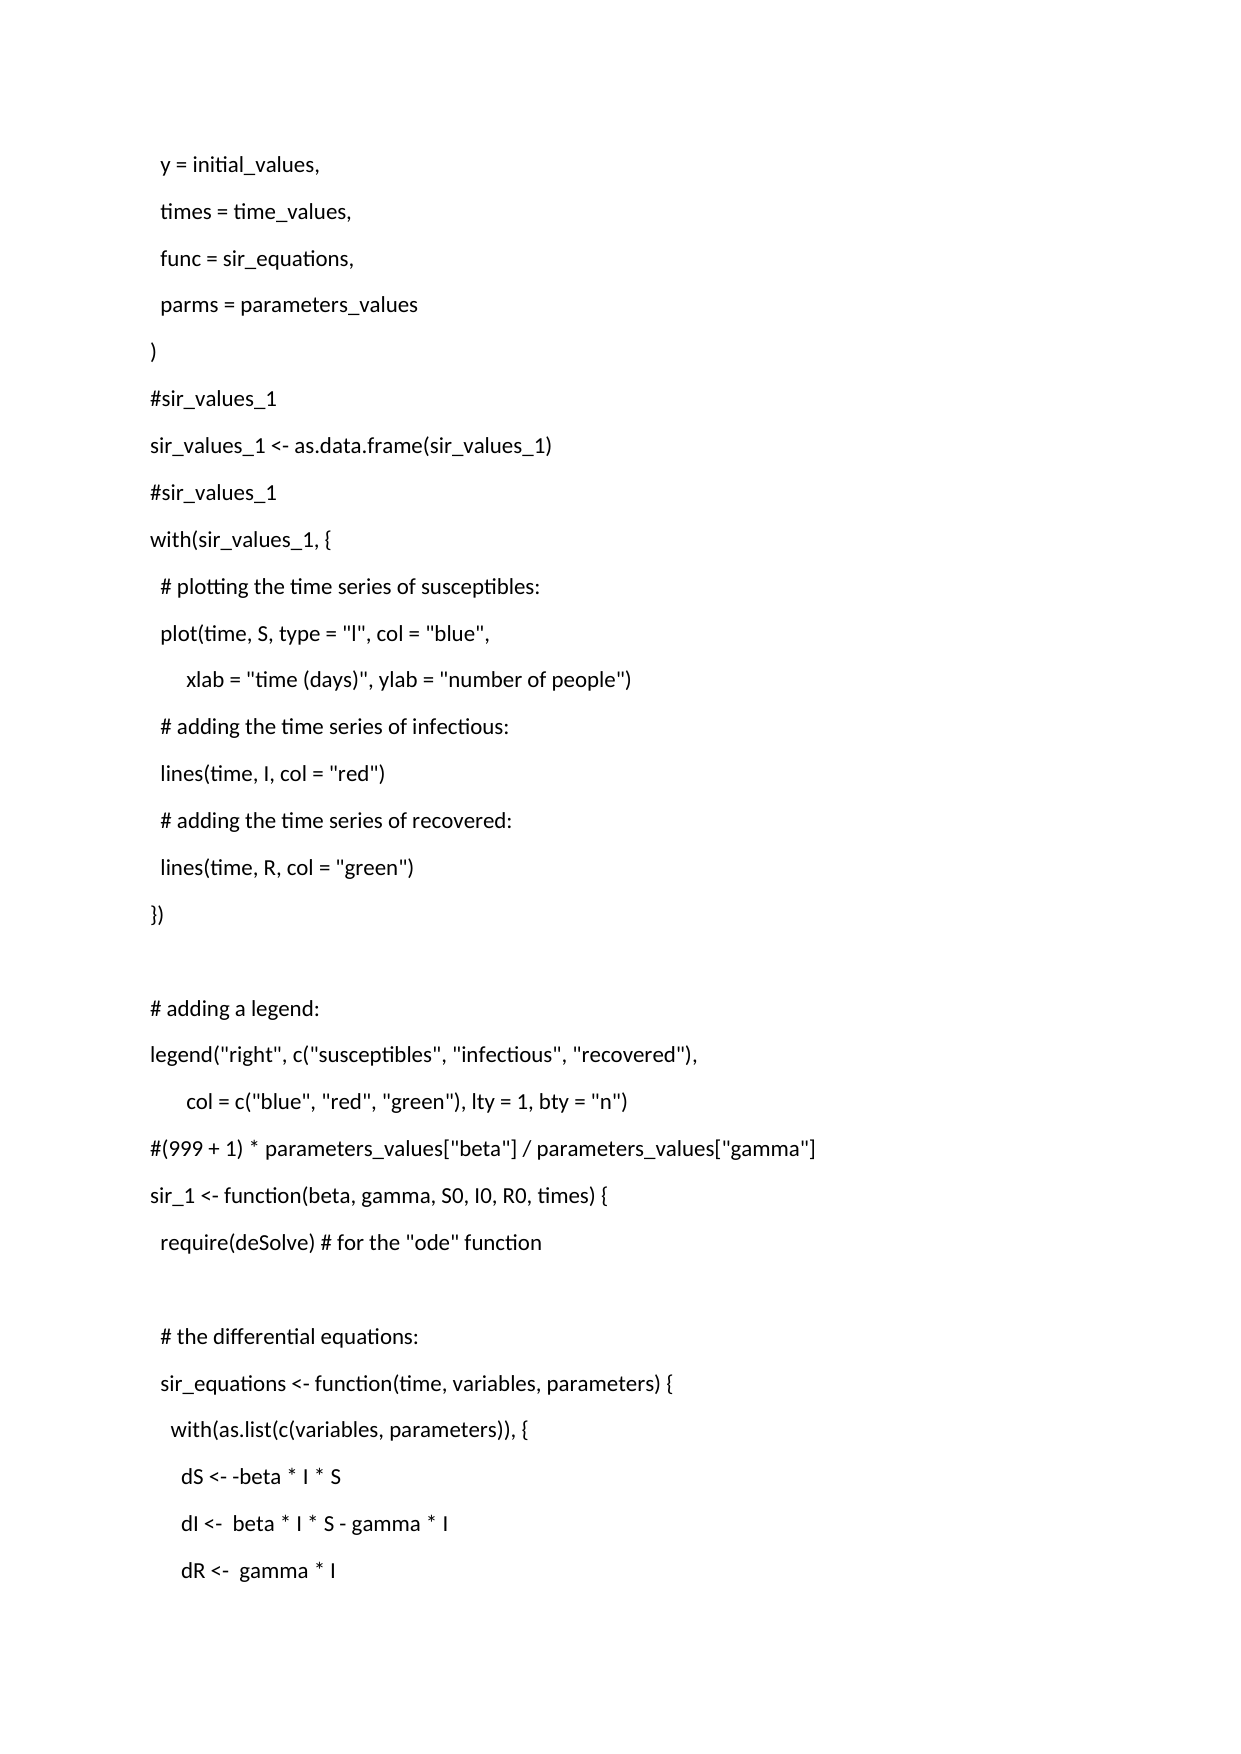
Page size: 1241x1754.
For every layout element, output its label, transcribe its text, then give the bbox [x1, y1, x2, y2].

text dR <- gamma * I [150, 1556, 1090, 1584]
text func = sir_equations, [150, 244, 1090, 272]
text }) [150, 900, 1090, 928]
text xlab = "time (days)", ylab = "number of people") [150, 666, 1090, 694]
text sir_equations <- function(time, variables, parameters) { [150, 1369, 1090, 1397]
text lines(time, R, col = "green") [150, 853, 1090, 881]
text with(sir_values_1, { [150, 525, 1090, 553]
text sir_values_1 <- as.data.frame(sir_values_1) [150, 431, 1090, 459]
text # adding a legend: [150, 994, 1090, 1022]
text dI <- beta * I * S - gamma * I [150, 1509, 1090, 1537]
text # the differential equations: [150, 1322, 1090, 1350]
text col = c("blue", "red", "green"), lty = 1, bty = "n") [150, 1087, 1090, 1116]
text with(as.list(c(variables, parameters)), { [150, 1416, 1090, 1444]
text require(deSolve) # for the "ode" function [150, 1228, 1090, 1256]
text legend("right", c("susceptibles", "infectious", "recovered"), [150, 1041, 1090, 1069]
text times = time_values, [150, 197, 1090, 225]
text # plotting the time series of susceptibles: [150, 572, 1090, 600]
text parms = parameters_values [150, 291, 1090, 319]
text sir_1 <- function(beta, gamma, S0, I0, R0, times) { [150, 1181, 1090, 1209]
text lines(time, I, col = "red") [150, 759, 1090, 787]
text #sir_values_1 [150, 384, 1090, 412]
text # adding the time series of infectious: [150, 712, 1090, 741]
text # adding the time series of recovered: [150, 806, 1090, 834]
text #(999 + 1) * parameters_values["beta"] / parameters_values["gamma"] [150, 1134, 1090, 1162]
text ) [150, 337, 1090, 366]
text y = initial_values, [150, 150, 1090, 178]
text #sir_values_1 [150, 478, 1090, 506]
text dS <- -beta * I * S [150, 1462, 1090, 1491]
text plot(time, S, type = "l", col = "blue", [150, 619, 1090, 647]
